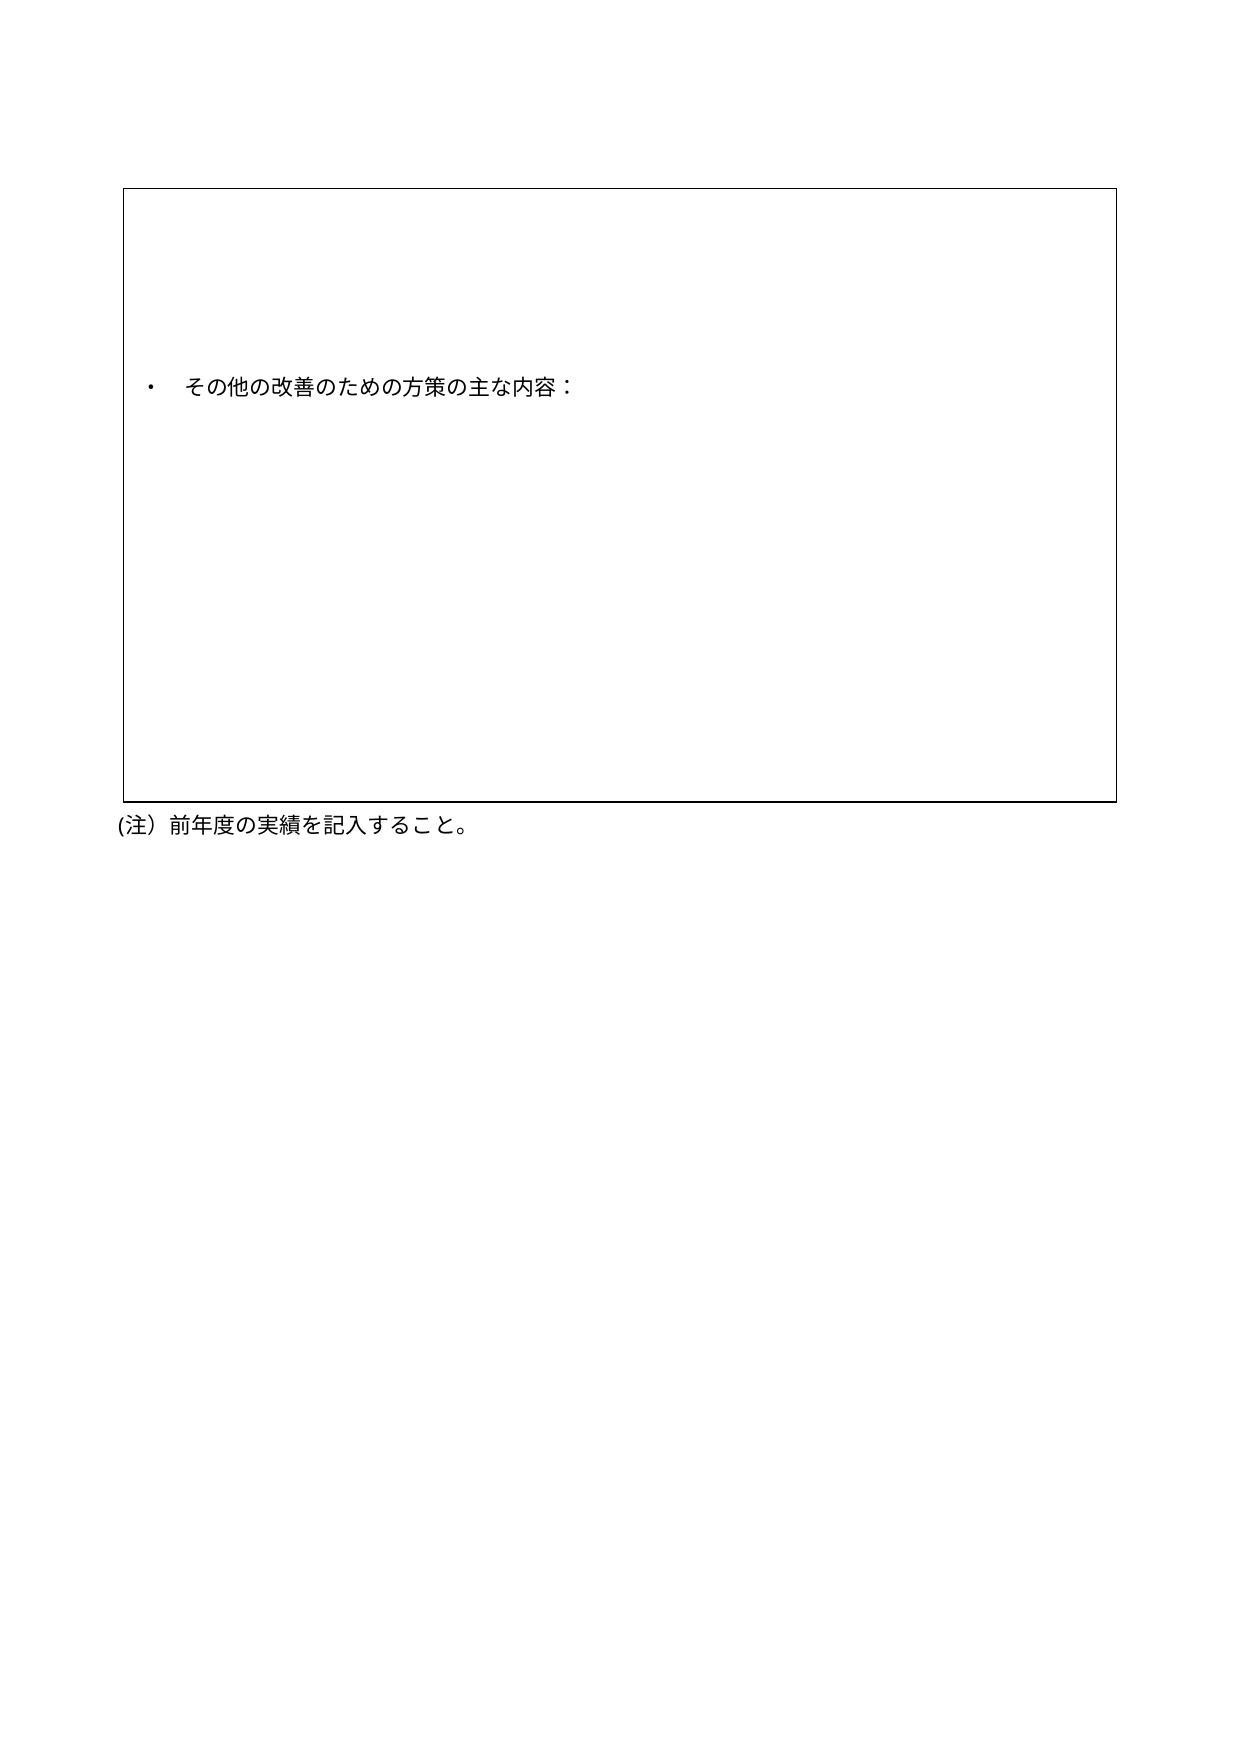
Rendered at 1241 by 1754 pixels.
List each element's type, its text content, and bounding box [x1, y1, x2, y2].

text (注）前年度の実績を記入すること。 [118, 802, 1122, 846]
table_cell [124, 189, 1116, 801]
